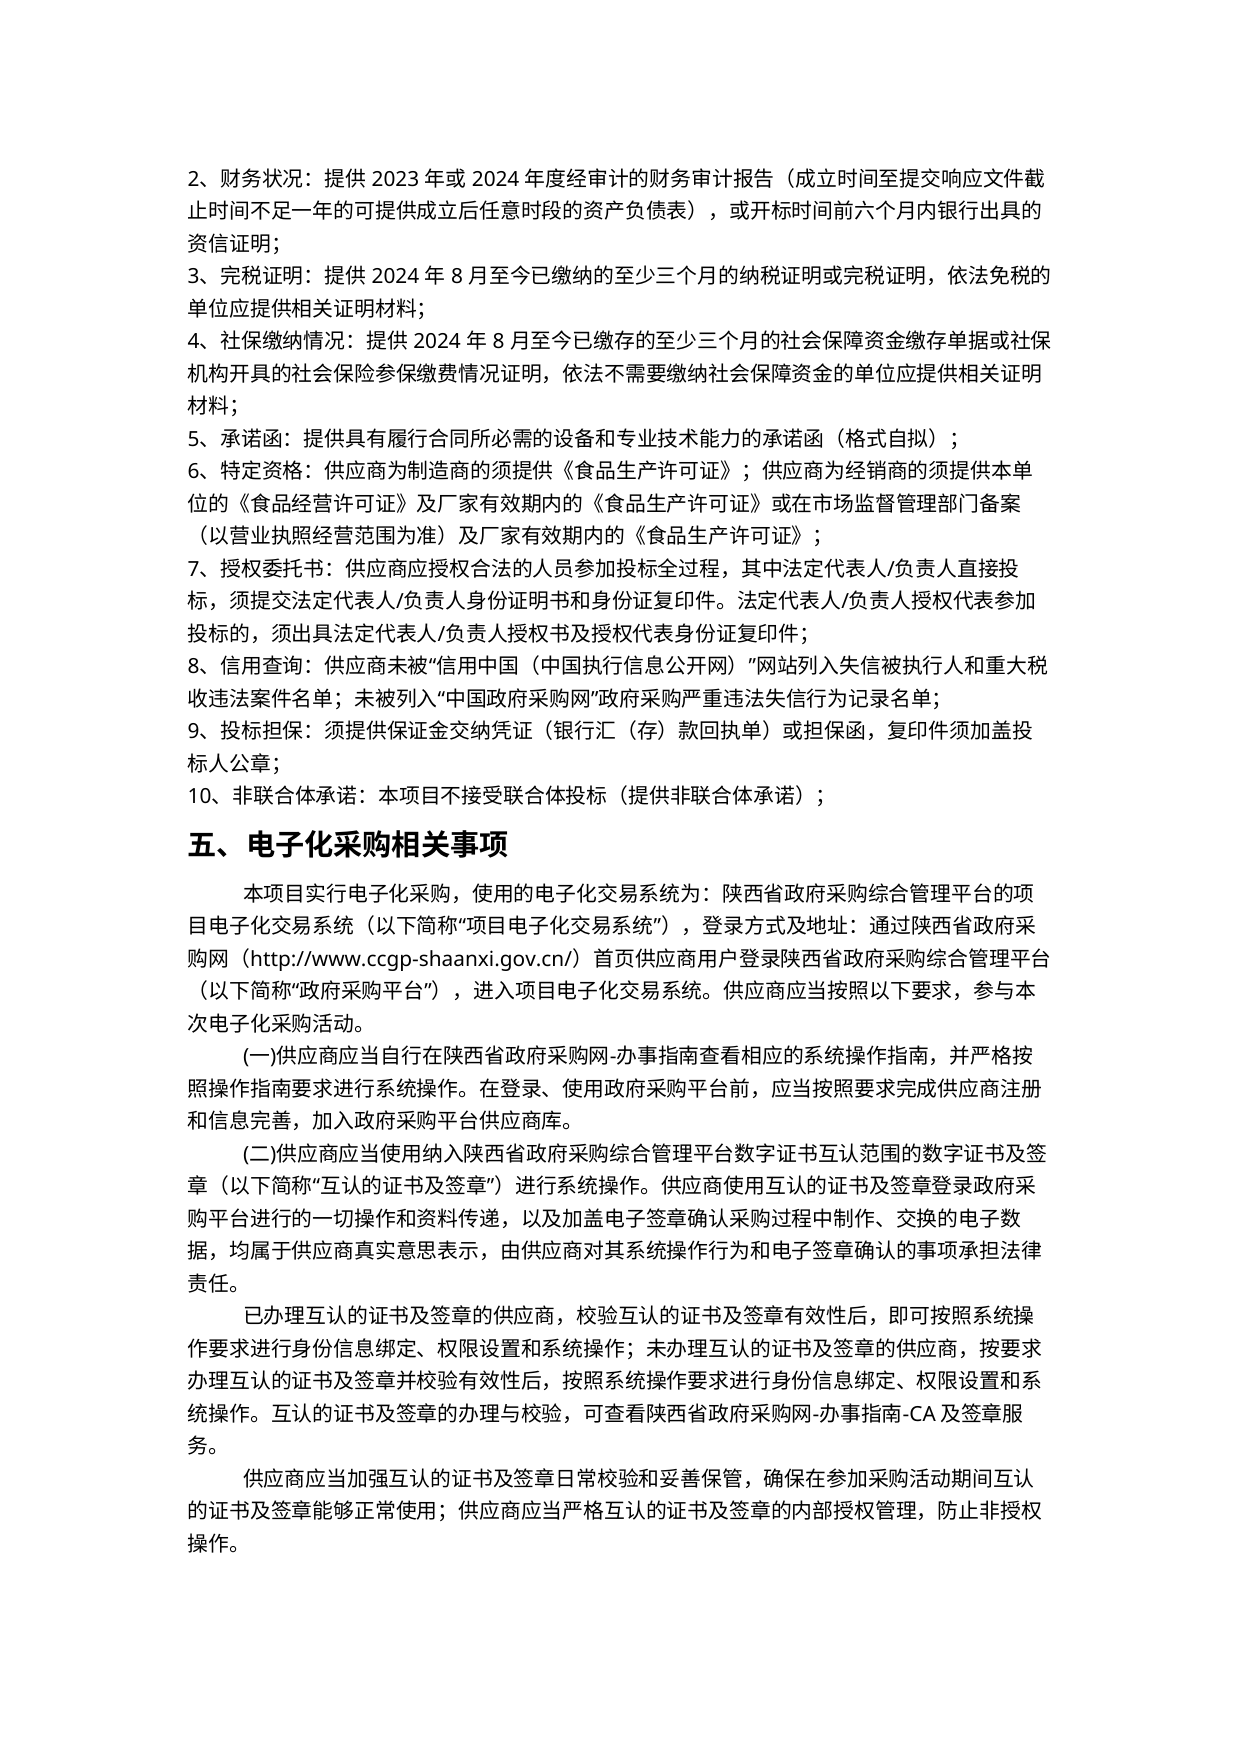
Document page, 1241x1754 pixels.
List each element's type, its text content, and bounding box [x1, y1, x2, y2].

text 10、非联合体承诺：本项目不接受联合体投标（提供非联合体承诺）； [187, 779, 1053, 812]
text 8、信用查询：供应商未被“信用中国（中国执行信息公开网）”网站列入失信被执行人和重大税收违法案件名单；未被列入“中国政府采购网”政府采购严重违法失信行为记录名单； [187, 649, 1053, 714]
text 3、完税证明：提供 2024 年 8 月至今已缴纳的至少三个月的纳税证明或完税证明，依法免税的单位应提供相关证明材料； [187, 259, 1053, 324]
text (一)供应商应当自行在陕西省政府采购网-办事指南查看相应的系统操作指南，并严格按照操作指南要求进行系统操作。在登录、使用政府采购平台前，应当按照要求完成供应商注册和信息完善，加入政府采购平台供应商库。 [187, 1039, 1053, 1137]
text 4、社保缴纳情况：提供 2024 年 8 月至今已缴存的至少三个月的社会保障资金缴存单据或社保机构开具的社会保险参保缴费情况证明，依法不需要缴纳社会保障资金的单位应提供相关证明材料； [187, 324, 1053, 422]
text 五、电子化采购相关事项 [187, 812, 1053, 877]
text 已办理互认的证书及签章的供应商，校验互认的证书及签章有效性后，即可按照系统操作要求进行身份信息绑定、权限设置和系统操作；未办理互认的证书及签章的供应商，按要求办理互认的证书及签章并校验有效性后，按照系统操作要求进行身份信息绑定、权限设置和系统操作。互认的证书及签章的办理与校验，可查看陕西省政府采购网-办事指南-CA及签章服务。 [187, 1299, 1053, 1462]
text 5、承诺函：提供具有履行合同所必需的设备和专业技术能力的承诺函（格式自拟）； [187, 422, 1053, 454]
text 7、授权委托书：供应商应授权合法的人员参加投标全过程，其中法定代表人/负责人直接投标，须提交法定代表人/负责人身份证明书和身份证复印件。法定代表人/负责人授权代表参加投标的，须出具法定代表人/负责人授权书及授权代表身份证复印件； [187, 552, 1053, 649]
text 2、财务状况：提供 2023 年或 2024 年度经审计的财务审计报告（成立时间至提交响应文件截止时间不足一年的可提供成立后任意时段的资产负债表），或开标时间前六个月内银行出具的资信证明； [187, 162, 1053, 259]
text 9、投标担保：须提供保证金交纳凭证（银行汇（存）款回执单）或担保函，复印件须加盖投标人公章； [187, 714, 1053, 779]
text 本项目实行电子化采购，使用的电子化交易系统为：陕西省政府采购综合管理平台的项目电子化交易系统（以下简称“项目电子化交易系统”），登录方式及地址：通过陕西省政府采购网（http://www.ccgp-shaanxi.gov.cn/）首页供应商用户登录陕西省政府采购综合管理平台（以下简称“政府采购平台”），进入项目电子化交易系统。供应商应当按照以下要求，参与本次电子化采购活动。 [187, 877, 1053, 1039]
text 6、特定资格：供应商为制造商的须提供《食品生产许可证》；供应商为经销商的须提供本单位的《食品经营许可证》及厂家有效期内的《食品生产许可证》或在市场监督管理部门备案（以营业执照经营范围为准）及厂家有效期内的《食品生产许可证》； [187, 454, 1053, 552]
text (二)供应商应当使用纳入陕西省政府采购综合管理平台数字证书互认范围的数字证书及签章（以下简称“互认的证书及签章”）进行系统操作。供应商使用互认的证书及签章登录政府采购平台进行的一切操作和资料传递，以及加盖电子签章确认采购过程中制作、交换的电子数据，均属于供应商真实意思表示，由供应商对其系统操作行为和电子签章确认的事项承担法律责任。 [187, 1137, 1053, 1299]
text 供应商应当加强互认的证书及签章日常校验和妥善保管，确保在参加采购活动期间互认的证书及签章能够正常使用；供应商应当严格互认的证书及签章的内部授权管理，防止非授权操作。 [187, 1462, 1053, 1559]
